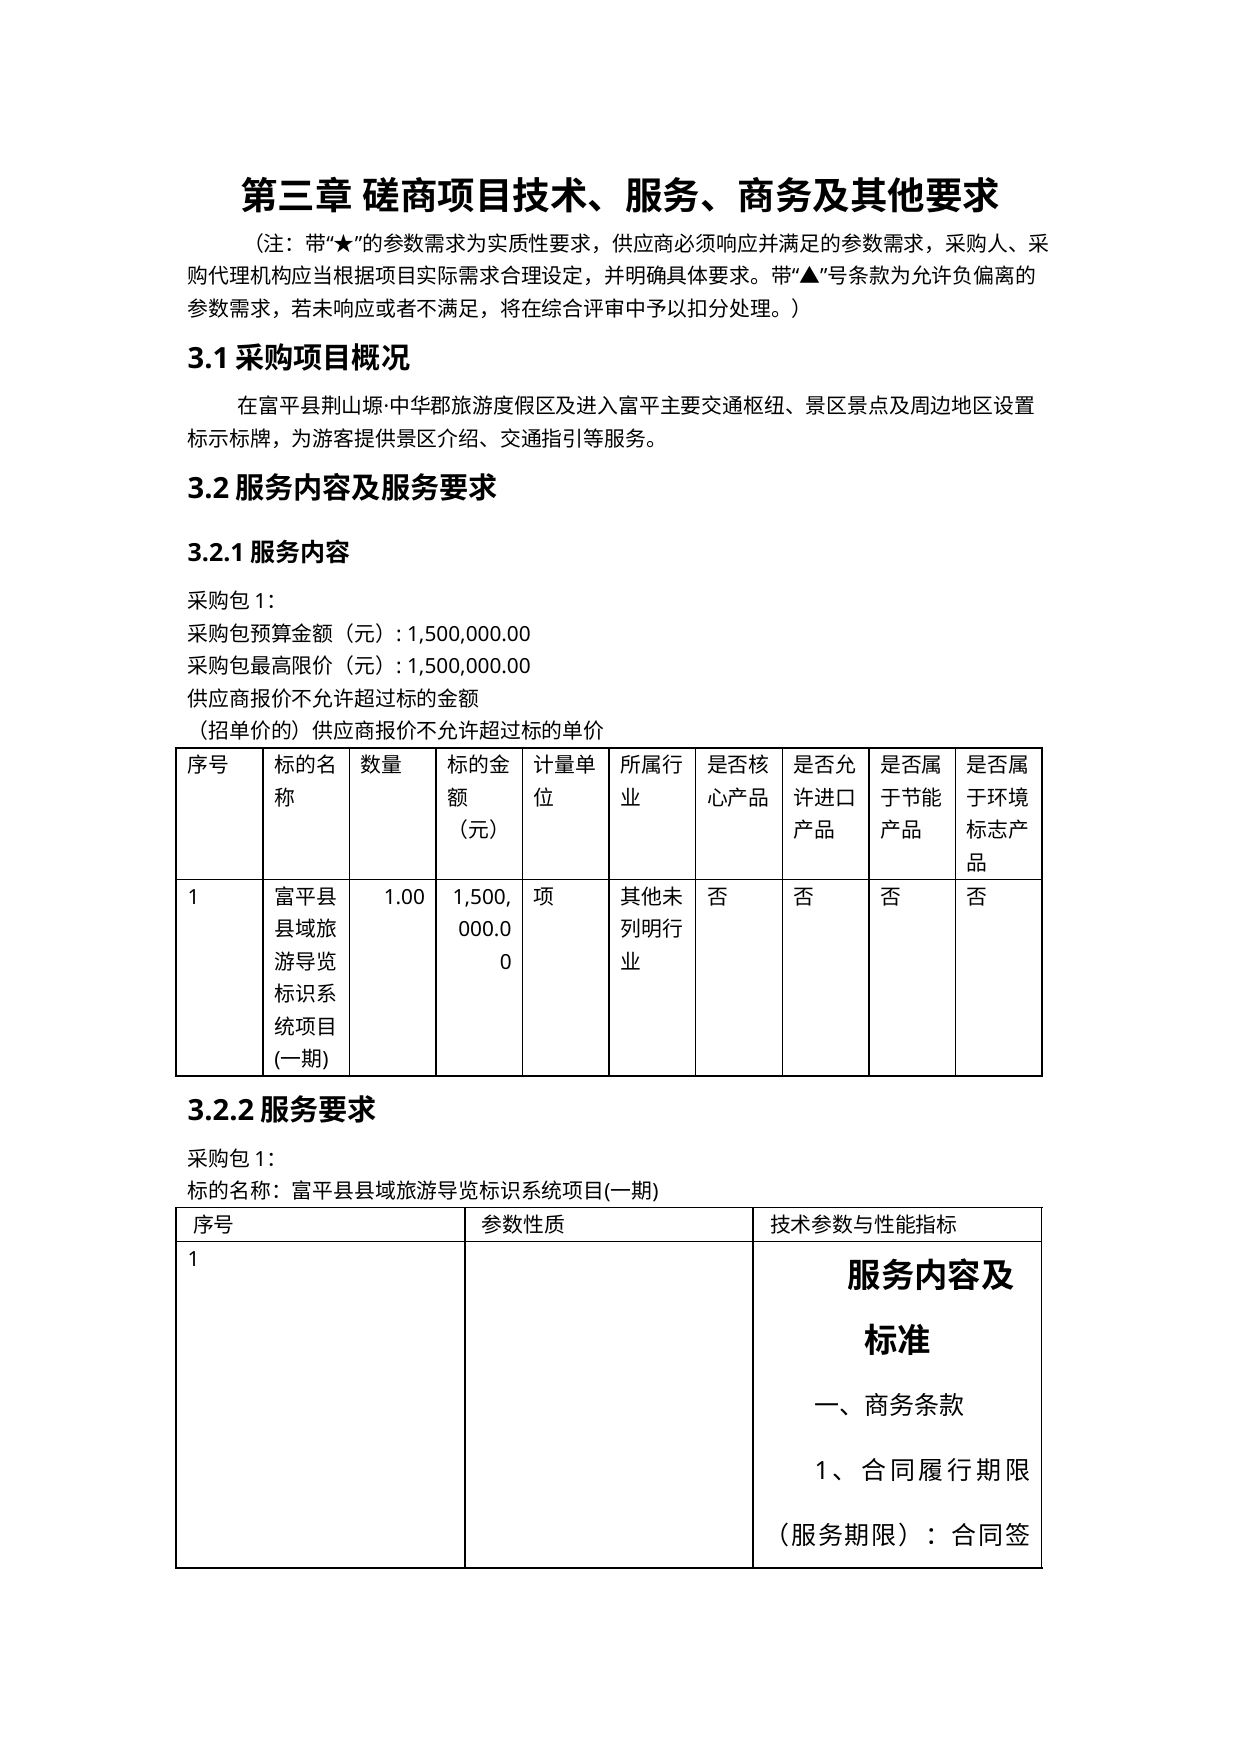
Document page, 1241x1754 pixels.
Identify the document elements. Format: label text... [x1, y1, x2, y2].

table_cell 否 [783, 880, 868, 1075]
table_header 是否属于节能产品 [870, 749, 955, 878]
table_header 是否核心产品 [696, 749, 782, 878]
table_cell 1.00 [350, 880, 435, 1075]
table_cell 否 [696, 880, 782, 1075]
table_cell 1,500,000.00 [437, 880, 522, 1075]
text 3.2服务内容及服务要求 [187, 454, 1053, 519]
table_cell 其他未列明行业 [610, 880, 695, 1075]
table_header 是否允许进口产品 [783, 749, 868, 878]
table_cell 项 [523, 880, 608, 1075]
table_header 参数性质 [466, 1208, 752, 1241]
table_header 序号 [177, 749, 262, 878]
text 采购包最高限价（元）: 1,500,000.00 [187, 649, 1053, 682]
text 3.1采购项目概况 [187, 324, 1053, 389]
table_header 技术参数与性能指标 [754, 1208, 1041, 1241]
table_cell 否 [870, 880, 955, 1075]
table_cell 1 [177, 1242, 464, 1567]
text 供应商报价不允许超过标的金额 [187, 682, 1053, 714]
text 标的名称：富平县县域旅游导览标识系统项目(一期) [187, 1174, 1053, 1207]
text 第三章 磋商项目技术、服务、商务及其他要求 [187, 162, 1053, 227]
table_header 数量 [350, 749, 435, 878]
text 在富平县荆山塬·中华郡旅游度假区及进入富平主要交通枢纽、景区景点及周边地区设置标示标牌，为游客提供景区介绍、交通指引等服务。 [187, 389, 1053, 454]
table_header 标的金额 （元） [437, 749, 522, 878]
table_header 所属行业 [610, 749, 695, 878]
table_header 计量单位 [523, 749, 608, 878]
table_cell 否 [956, 880, 1041, 1075]
table_cell 富平县县域旅游导览标识系统项目(一期) [264, 880, 349, 1075]
text 3.2.1服务内容 [187, 519, 1053, 584]
table_header 是否属于环境标志产品 [956, 749, 1041, 878]
text 采购包预算金额（元）: 1,500,000.00 [187, 617, 1053, 649]
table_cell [754, 1242, 1041, 1567]
text （招单价的）供应商报价不允许超过标的单价 [187, 714, 1053, 747]
table_header 序号 [177, 1208, 464, 1241]
table_header 标的名称 [264, 749, 349, 878]
text 采购包1： [187, 1142, 1053, 1174]
text 3.2.2服务要求 [187, 1077, 1053, 1142]
table_cell 1 [177, 880, 262, 1075]
table_cell [466, 1242, 752, 1567]
text 采购包1： [187, 584, 1053, 617]
text （注：带“★”的参数需求为实质性要求，供应商必须响应并满足的参数需求，采购人、采购代理机构应当根据项目实际需求合理设定，并明确具体要求。带“▲”号条款为允许负偏离的参数需求，若未响应或者不满足，将在综合评审中予以扣分处理。） [187, 227, 1053, 324]
